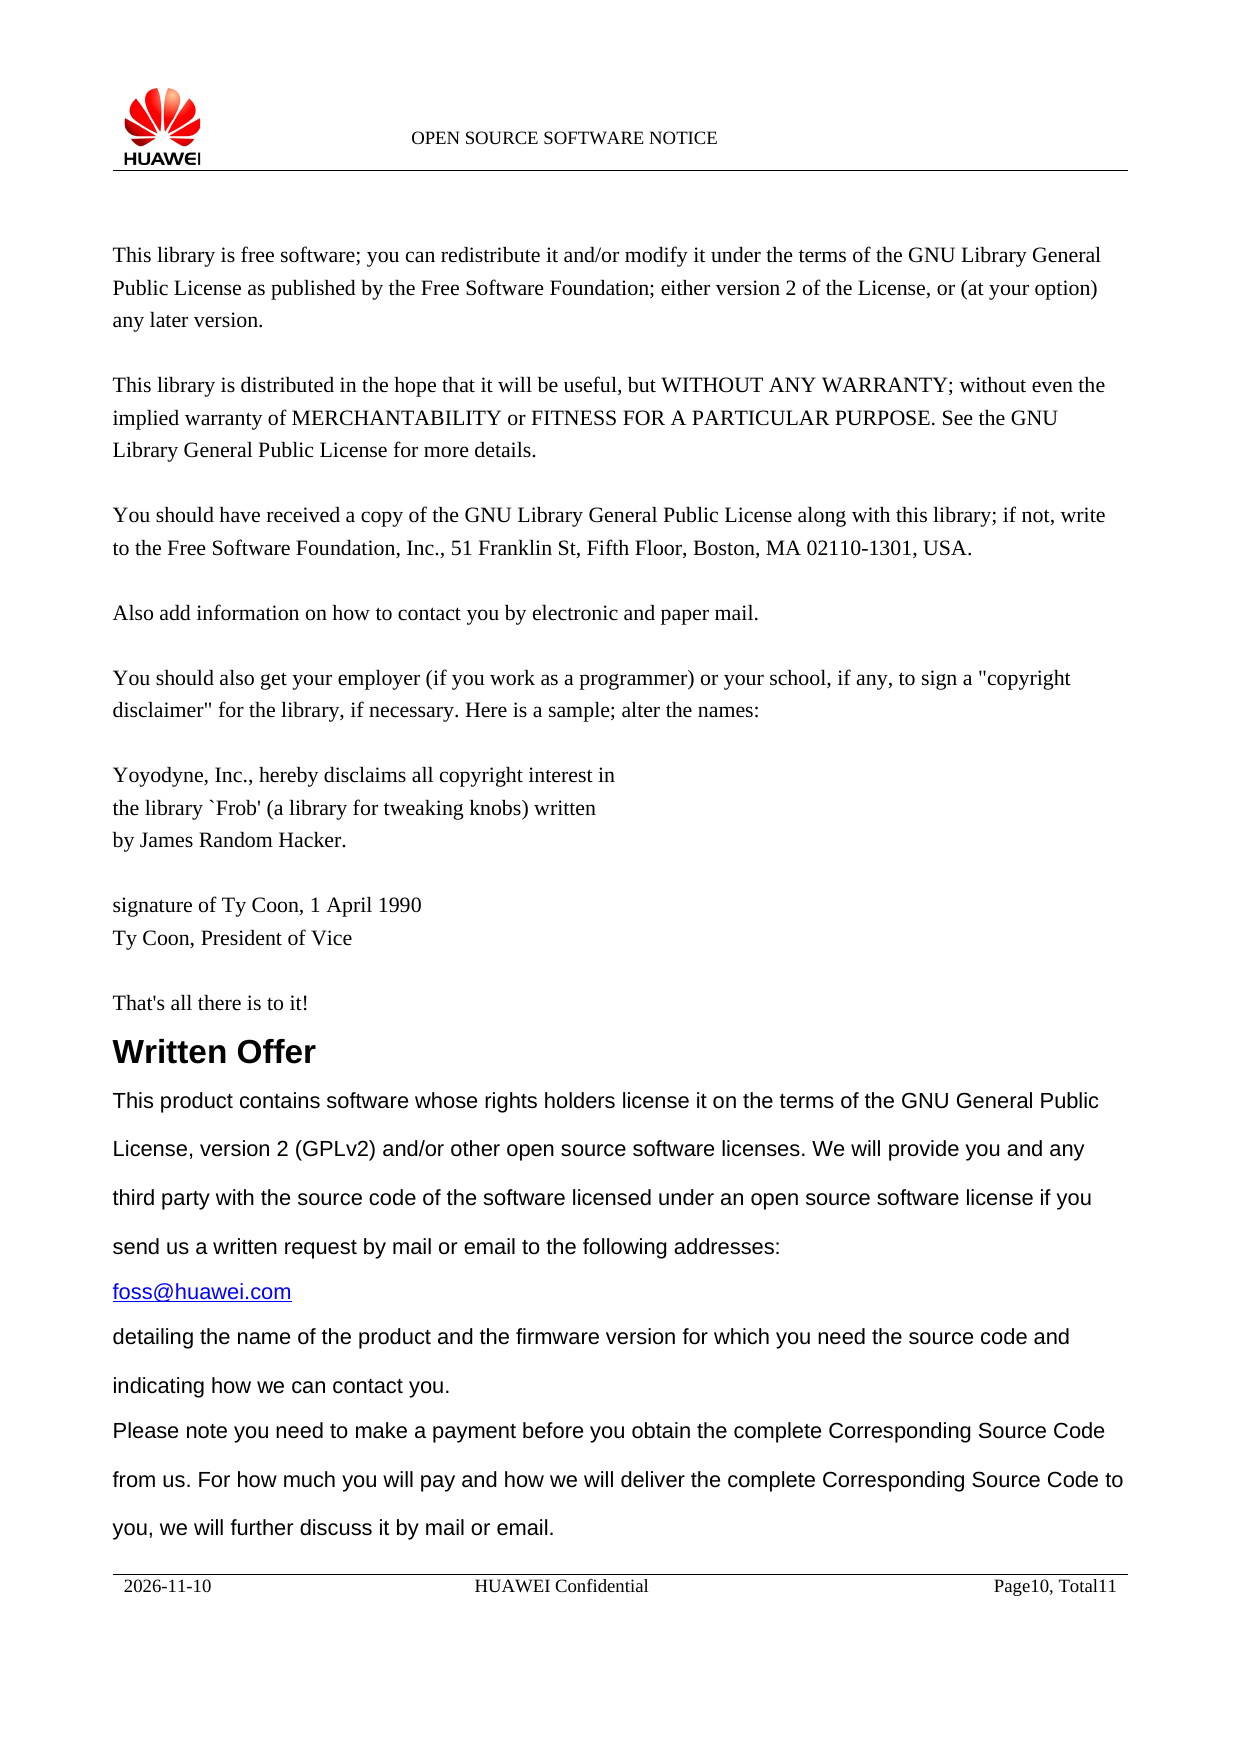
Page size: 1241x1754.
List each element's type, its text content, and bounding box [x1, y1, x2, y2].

text detailing the name of the product and the firmware version for which you need the source code and indicating how we can contact you. [112, 1320, 1128, 1402]
picture [124, 88, 201, 165]
text This product contains software whose rights holders license it on the terms of the GNU General Public License, version 2 (GPLv2) and/or other open source software licenses. We will provide you and any third party with the source code of the software licensed under an open source software license if you send us a written request by mail or email to the following addresses: [112, 1084, 1128, 1263]
text Written Offer [112, 1019, 1128, 1084]
text Please note you need to make a payment before you obtain the complete Corresponding Source Code from us. For how much you will pay and how we will deliver the complete Corresponding Source Code to you, we will further discuss it by mail or email. [112, 1414, 1128, 1544]
text foss@huawei.com [112, 1275, 1128, 1308]
